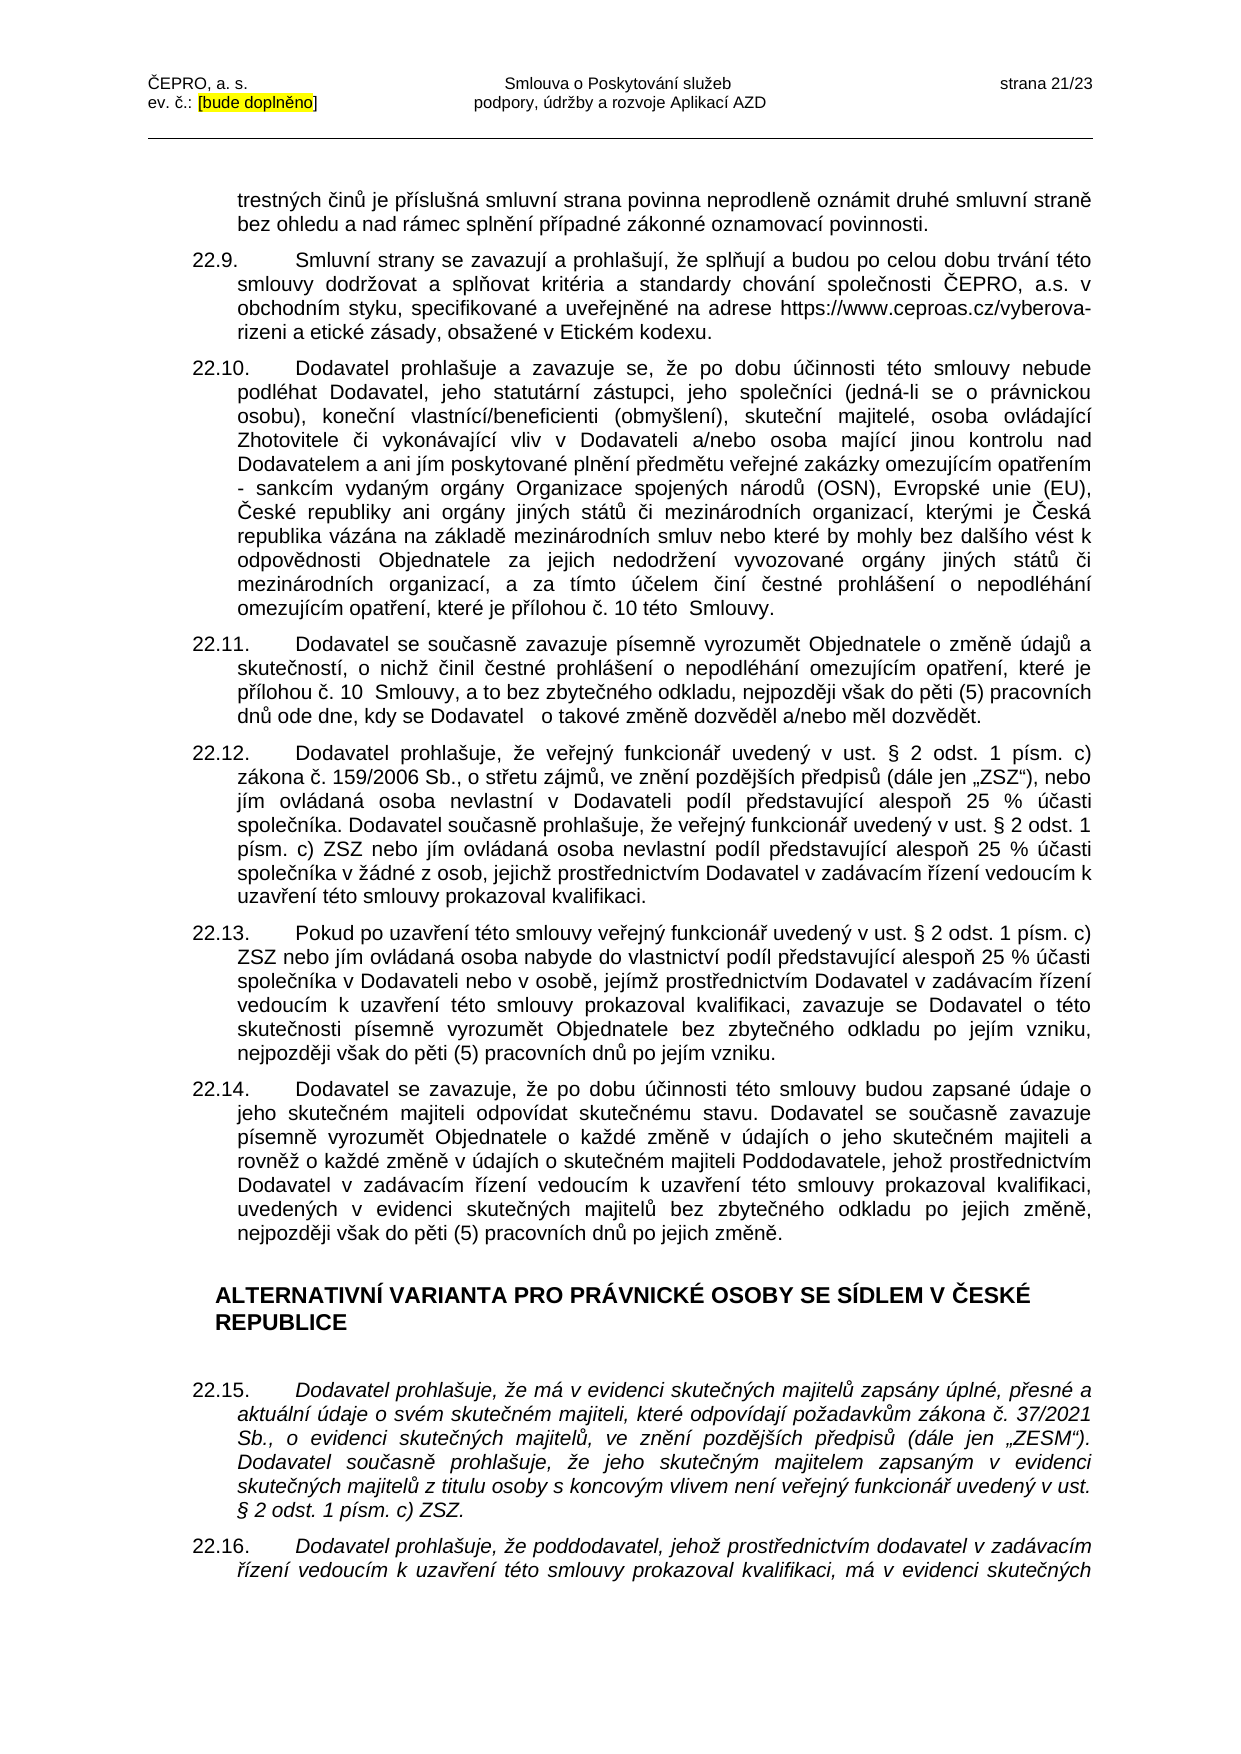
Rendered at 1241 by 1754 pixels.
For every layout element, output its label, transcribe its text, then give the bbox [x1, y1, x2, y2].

text Pokud po uzavření této smlouvy veřejný funkcionář uvedený v ust. § 2 odst. 1 písm. c) ZSZ nebo jím ovládaná osoba nabyde do vlastnictví podíl představující alespoň 25 % účasti společníka v Dodavateli nebo v osobě, jejímž prostřednictvím Dodavatel v zadávacím řízení vedoucím k uzavření této smlouvy prokazoval kvalifikaci, zavazuje se Dodavatel o této skutečnosti písemně vyrozumět Objednatele bez zbytečného odkladu po jejím vzniku, nejpozději však do pěti (5) pracovních dnů po jejím vzniku. [192, 921, 1093, 1064]
text Dodavatel prohlašuje, že veřejný funkcionář uvedený v ust. § 2 odst. 1 písm. c) zákona č. 159/2006 Sb., o střetu zájmů, ve znění pozdějších předpisů (dále jen „ZSZ“), nebo jím ovládaná osoba nevlastní v Dodavateli podíl představující alespoň 25 % účasti společníka. Dodavatel současně prohlašuje, že veřejný funkcionář uvedený v ust. § 2 odst. 1 písm. c) ZSZ nebo jím ovládaná osoba nevlastní podíl představující alespoň 25 % účasti společníka v žádné z osob, jejichž prostřednictvím Dodavatel v zadávacím řízení vedoucím k uzavření této smlouvy prokazoval kvalifikaci. [192, 741, 1093, 908]
subtitle Alternativní varianta pro právnické osoby se sídlem v České republice [215, 1282, 1093, 1335]
text Dodavatel se současně zavazuje písemně vyrozumět Objednatele o změně údajů a skutečností, o nichž činil čestné prohlášení o nepodléhání omezujícím opatření, které je přílohou č. 10 Smlouvy, a to bez zbytečného odkladu, nejpozději však do pěti (5) pracovních dnů ode dne, kdy se Dodavatel o takové změně dozvěděl a/nebo měl dozvědět. [192, 632, 1093, 728]
text Dodavatel se zavazuje, že po dobu účinnosti této smlouvy budou zapsané údaje o jeho skutečném majiteli odpovídat skutečnému stavu. Dodavatel se současně zavazuje písemně vyrozumět Objednatele o každé změně v údajích o jeho skutečném majiteli a rovněž o každé změně v údajích o skutečném majiteli Poddodavatele, jehož prostřednictvím Dodavatel v zadávacím řízení vedoucím k uzavření této smlouvy prokazoval kvalifikaci, uvedených v evidenci skutečných majitelů bez zbytečného odkladu po jejich změně, nejpozději však do pěti (5) pracovních dnů po jejich změně. [192, 1077, 1093, 1245]
text Smluvní strany se zavazují a prohlašují, že splňují a budou po celou dobu trvání této smlouvy dodržovat a splňovat kritéria a standardy chování společnosti ČEPRO, a.s. v obchodním styku, specifikované a uveřejněné na adrese https://www.ceproas.cz/vyberova-rizeni a etické zásady, obsažené v Etickém kodexu. [192, 248, 1093, 344]
text Dodavatel prohlašuje a zavazuje se, že po dobu účinnosti této smlouvy nebude podléhat Dodavatel, jeho statutární zástupci, jeho společníci (jedná-li se o právnickou osobu), koneční vlastnící/beneficienti (obmyšlení), skuteční majitelé, osoba ovládající Zhotovitele či vykonávající vliv v Dodavateli a/nebo osoba mající jinou kontrolu nad Dodavatelem a ani jím poskytované plnění předmětu veřejné zakázky omezujícím opatřením - sankcím vydaným orgány Organizace spojených národů (OSN), Evropské unie (EU), České republiky ani orgány jiných států či mezinárodních organizací, kterými je Česká republika vázána na základě mezinárodních smluv nebo které by mohly bez dalšího vést k odpovědnosti Objednatele za jejich nedodržení vyvozované orgány jiných států či mezinárodních organizací, a za tímto účelem činí čestné prohlášení o nepodléhání omezujícím opatření, které je přílohou č. 10 této Smlouvy. [192, 356, 1093, 620]
text Dodavatel prohlašuje, že má v evidenci skutečných majitelů zapsány úplné, přesné a aktuální údaje o svém skutečném majiteli, které odpovídají požadavkům zákona č. 37/2021 Sb., o evidenci skutečných majitelů, ve znění pozdějších předpisů (dále jen „ZESM“). Dodavatel současně prohlašuje, že jeho skutečným majitelem zapsaným v evidenci skutečných majitelů z titulu osoby s koncovým vlivem není veřejný funkcionář uvedený v ust. § 2 odst. 1 písm. c) ZSZ. [192, 1378, 1093, 1521]
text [192, 1534, 1093, 1582]
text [192, 187, 1093, 235]
